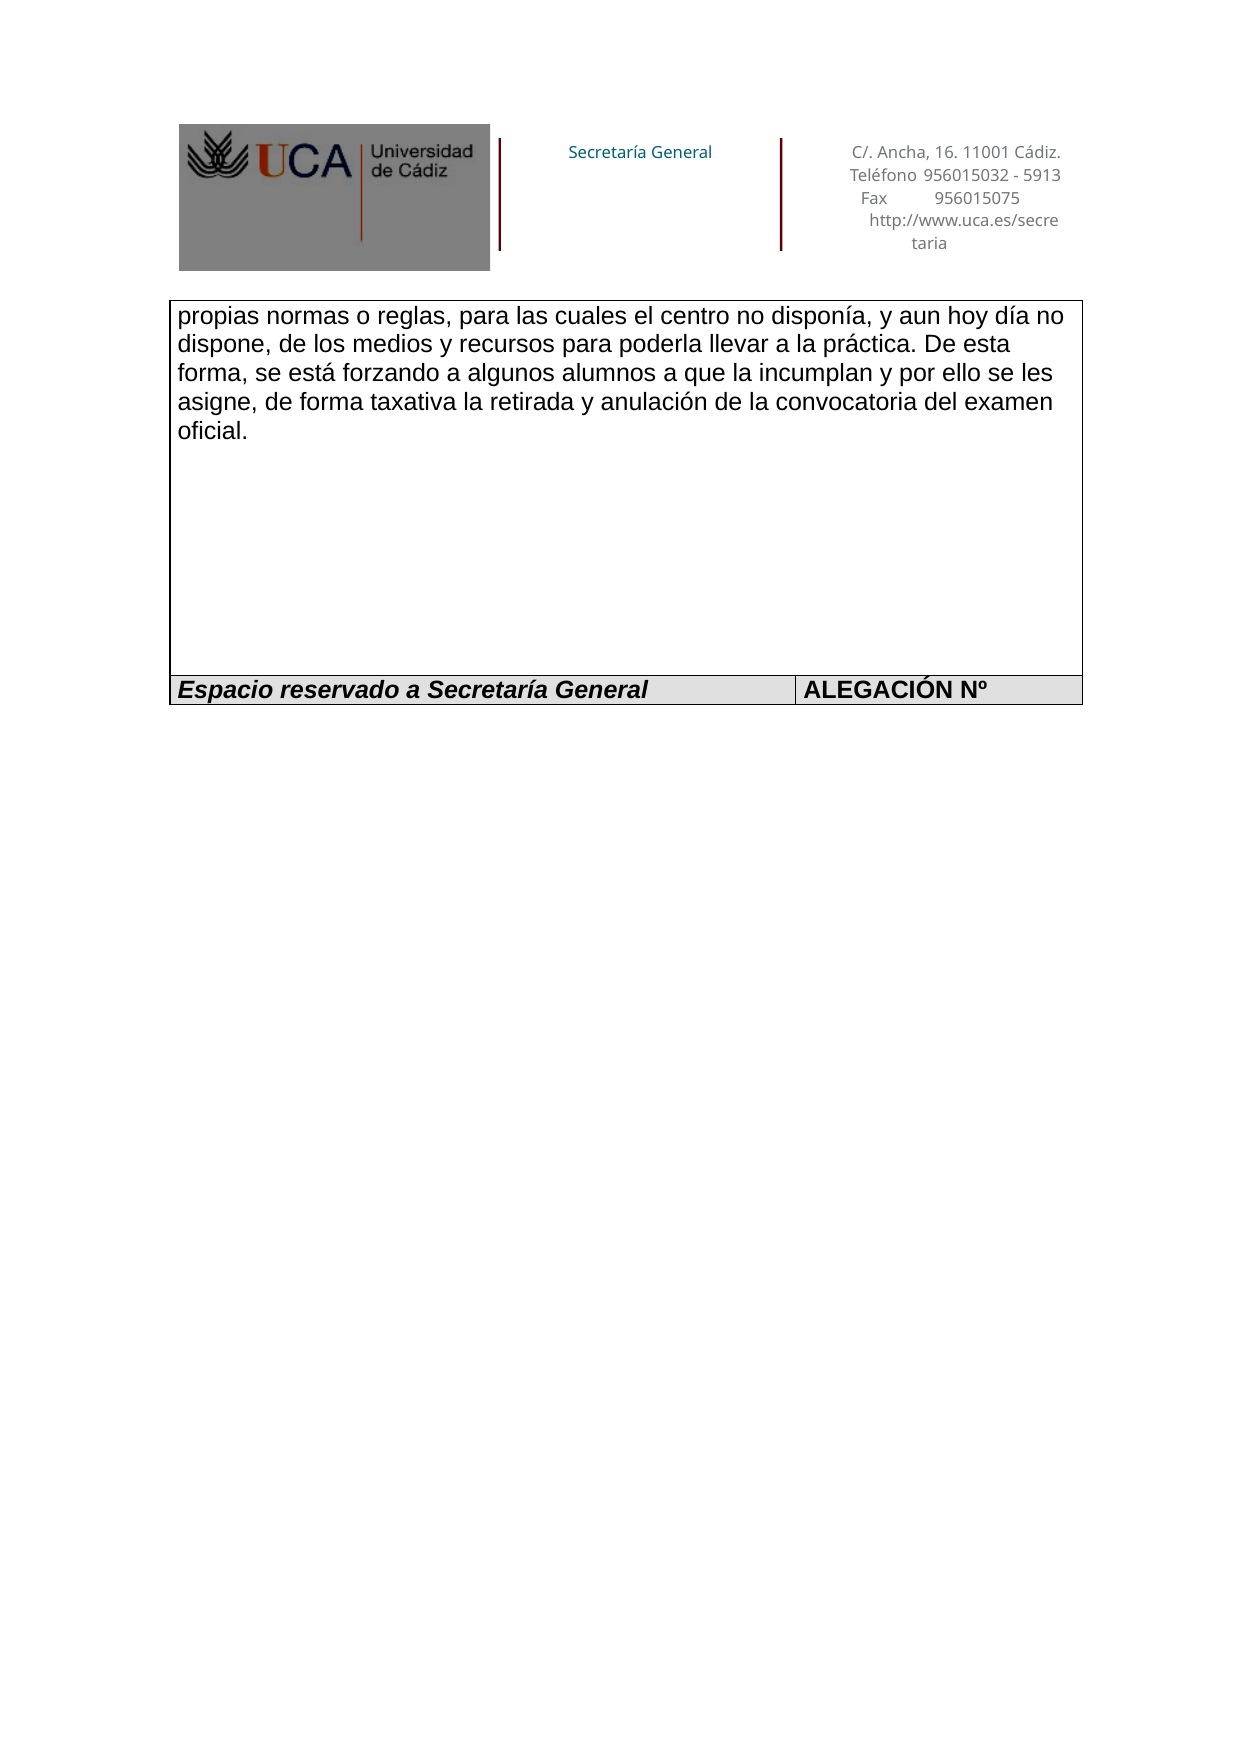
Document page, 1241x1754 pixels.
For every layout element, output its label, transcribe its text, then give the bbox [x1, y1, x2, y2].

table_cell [171, 301, 1082, 674]
table_cell Espacio reservado a Secretaría General [171, 676, 795, 704]
table_cell ALEGACIÓN Nº [796, 676, 1082, 704]
